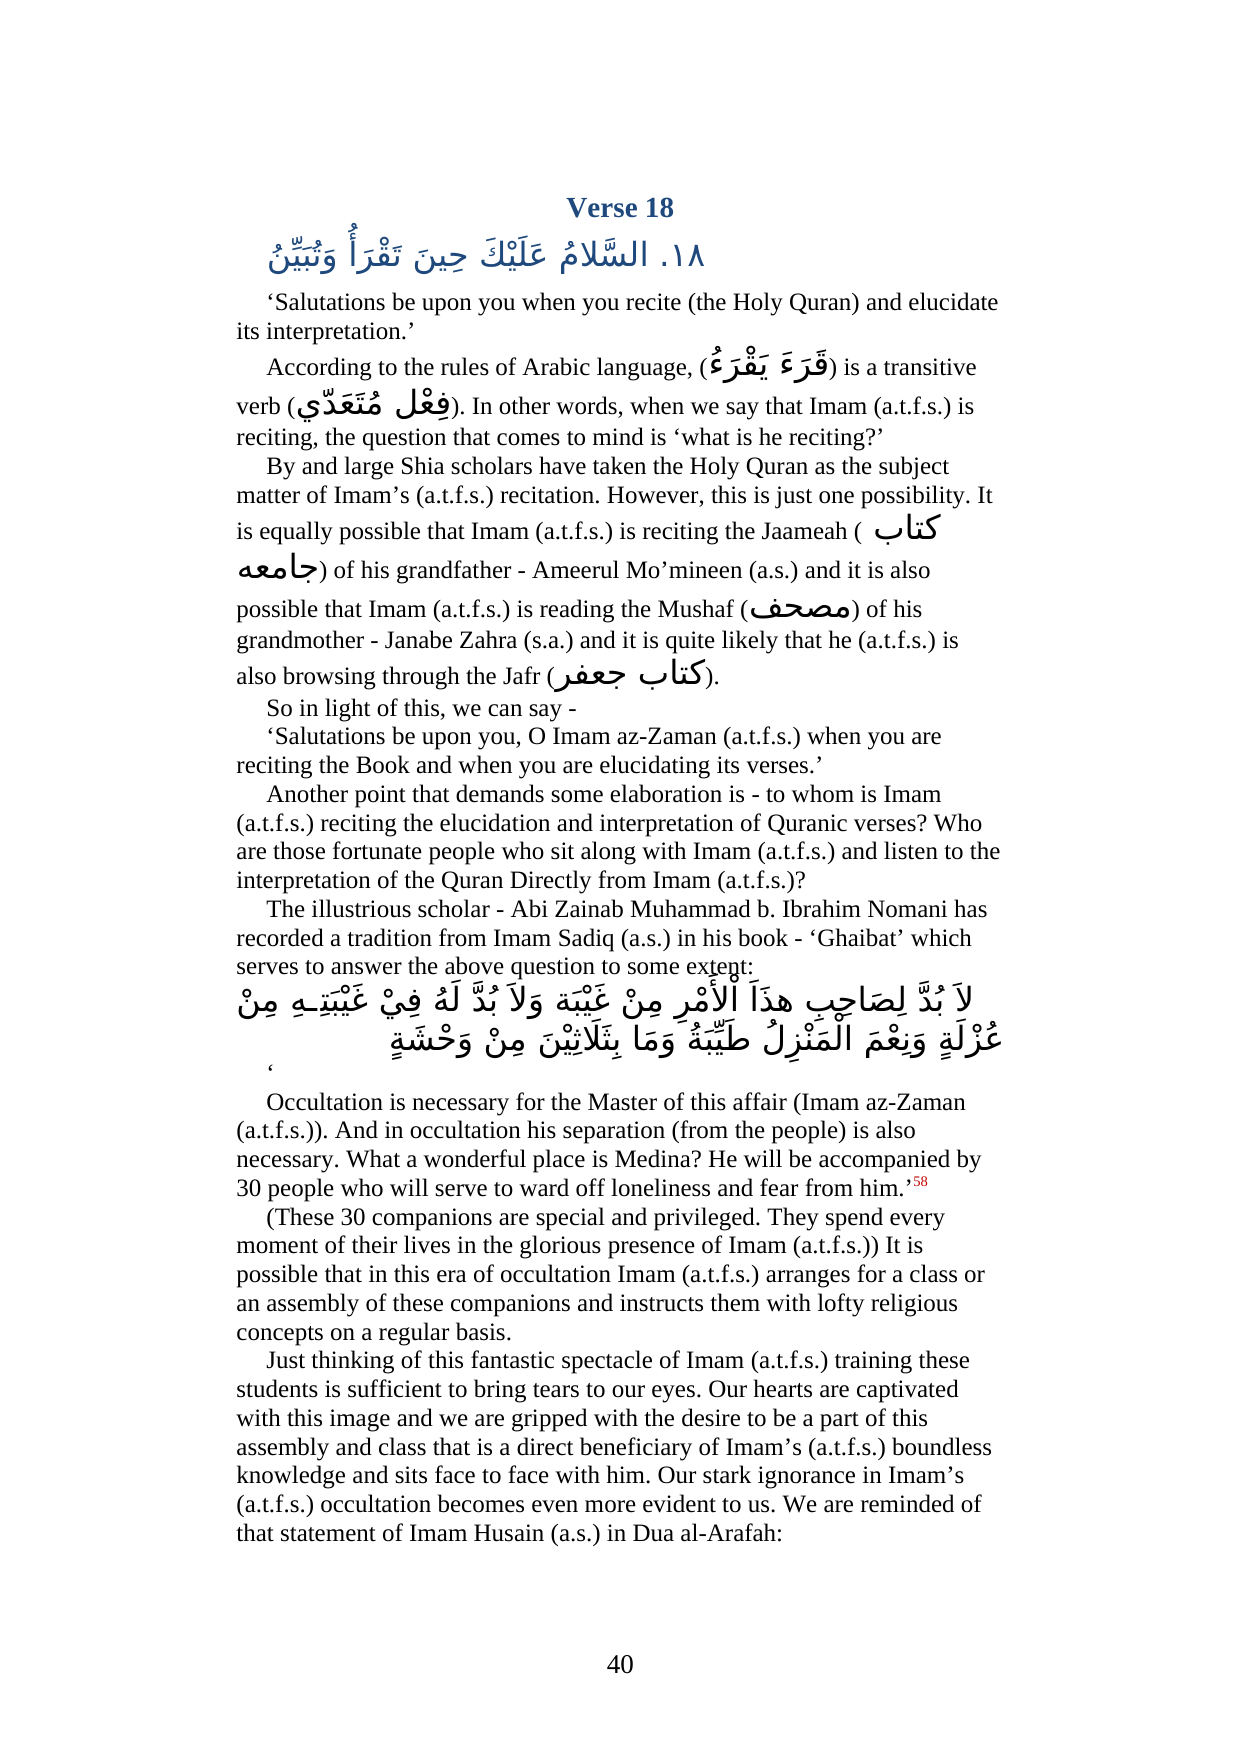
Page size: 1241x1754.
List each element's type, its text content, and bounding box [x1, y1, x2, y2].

text لاَ بُدَّ لِصَاحِبِ هذَاَ اْلأَمْرِ مِنْ غَيْبَة وَلاَ بُدَّ لَهُ فِيْ غَيْبَتِهِ مِنْ عُزْلَةٍ وَنِعْمَ الْمَنْزِلُ طَيِّبَةُ وَمَا بِثَلَاثِيْنَ مِنْ وَحْشَةٍ [236, 980, 1004, 1058]
text ‘Salutations be upon you when you recite (the Holy Quran) and elucidate its interpretation.’ [236, 287, 1004, 344]
text Just thinking of this fantastic spectacle of Imam (a.t.f.s.) training these students is sufficient to bring tears to our eyes. Our hearts are captivated with this image and we are gripped with the desire to be a part of this assembly and class that is a direct beneficiary of Imam’s (a.t.f.s.) boundless knowledge and sits face to face with him. Our stark ignorance in Imam’s (a.t.f.s.) occultation becomes even more evident to us. We are reminded of that statement of Imam Husain (a.s.) in Dua al-Arafah: [236, 1345, 1004, 1547]
subtitle ١٨. السَّلامُ عَلَيْكَ حِينَ تَقْرَأُ وَتُبَيِّنُ [236, 236, 1004, 274]
text (These 30 companions are special and privileged. They spend every moment of their lives in the glorious presence of Imam (a.t.f.s.)) It is possible that in this era of occultation Imam (a.t.f.s.) arranges for a class or an assembly of these companions and instructs them with lofty religious concepts on a regular basis. [236, 1202, 1004, 1345]
text ‘ [236, 1058, 1004, 1087]
text The illustrious scholar - Abi Zainab Muhammad b. Ibrahim Nomani has recorded a tradition from Imam Sadiq (a.s.) in his book - ‘Ghaibat’ which serves to answer the above question to some extent: [236, 894, 1004, 980]
text According to the rules of Arabic language, (قَرَءَ يَقْرَءُ) is a transitive verb (فِعْل مُتَعَدّي). In other words, when we say that Imam (a.t.f.s.) is reciting, the question that comes to mind is ‘what is he reciting?’ [236, 344, 1004, 451]
text ‘Salutations be upon you, O Imam az-Zaman (a.t.f.s.) when you are reciting the Book and when you are elucidating its verses.’ [236, 721, 1004, 779]
text By and large Shia scholars have taken the Holy Quran as the subject matter of Imam’s (a.t.f.s.) recitation. However, this is just one possibility. It is equally possible that Imam (a.t.f.s.) is reciting the Jaameah (كتاب جامعه) of his grandfather - Ameerul Mo’mineen (a.s.) and it is also possible that Imam (a.t.f.s.) is reading the Mushaf (مصحف) of his grandmother - Janabe Zahra (s.a.) and it is quite likely that he (a.t.f.s.) is also browsing through the Jafr (كتاب جعفر). [236, 451, 1004, 693]
text Another point that demands some elaboration is - to whom is Imam (a.t.f.s.) reciting the elucidation and interpretation of Quranic verses? Who are those fortunate people who sit along with Imam (a.t.f.s.) and listen to the interpretation of the Quran Directly from Imam (a.t.f.s.)? [236, 779, 1004, 894]
subtitle Verse 18 [236, 190, 1004, 223]
text Occultation is necessary for the Master of this affair (Imam az-Zaman (a.t.f.s.)). And in occultation his separation (from the people) is also necessary. What a wonderful place is Medina? He will be accompanied by 30 people who will serve to ward off loneliness and fear from him.’58 [236, 1087, 1004, 1202]
text So in light of this, we can say - [236, 693, 1004, 721]
